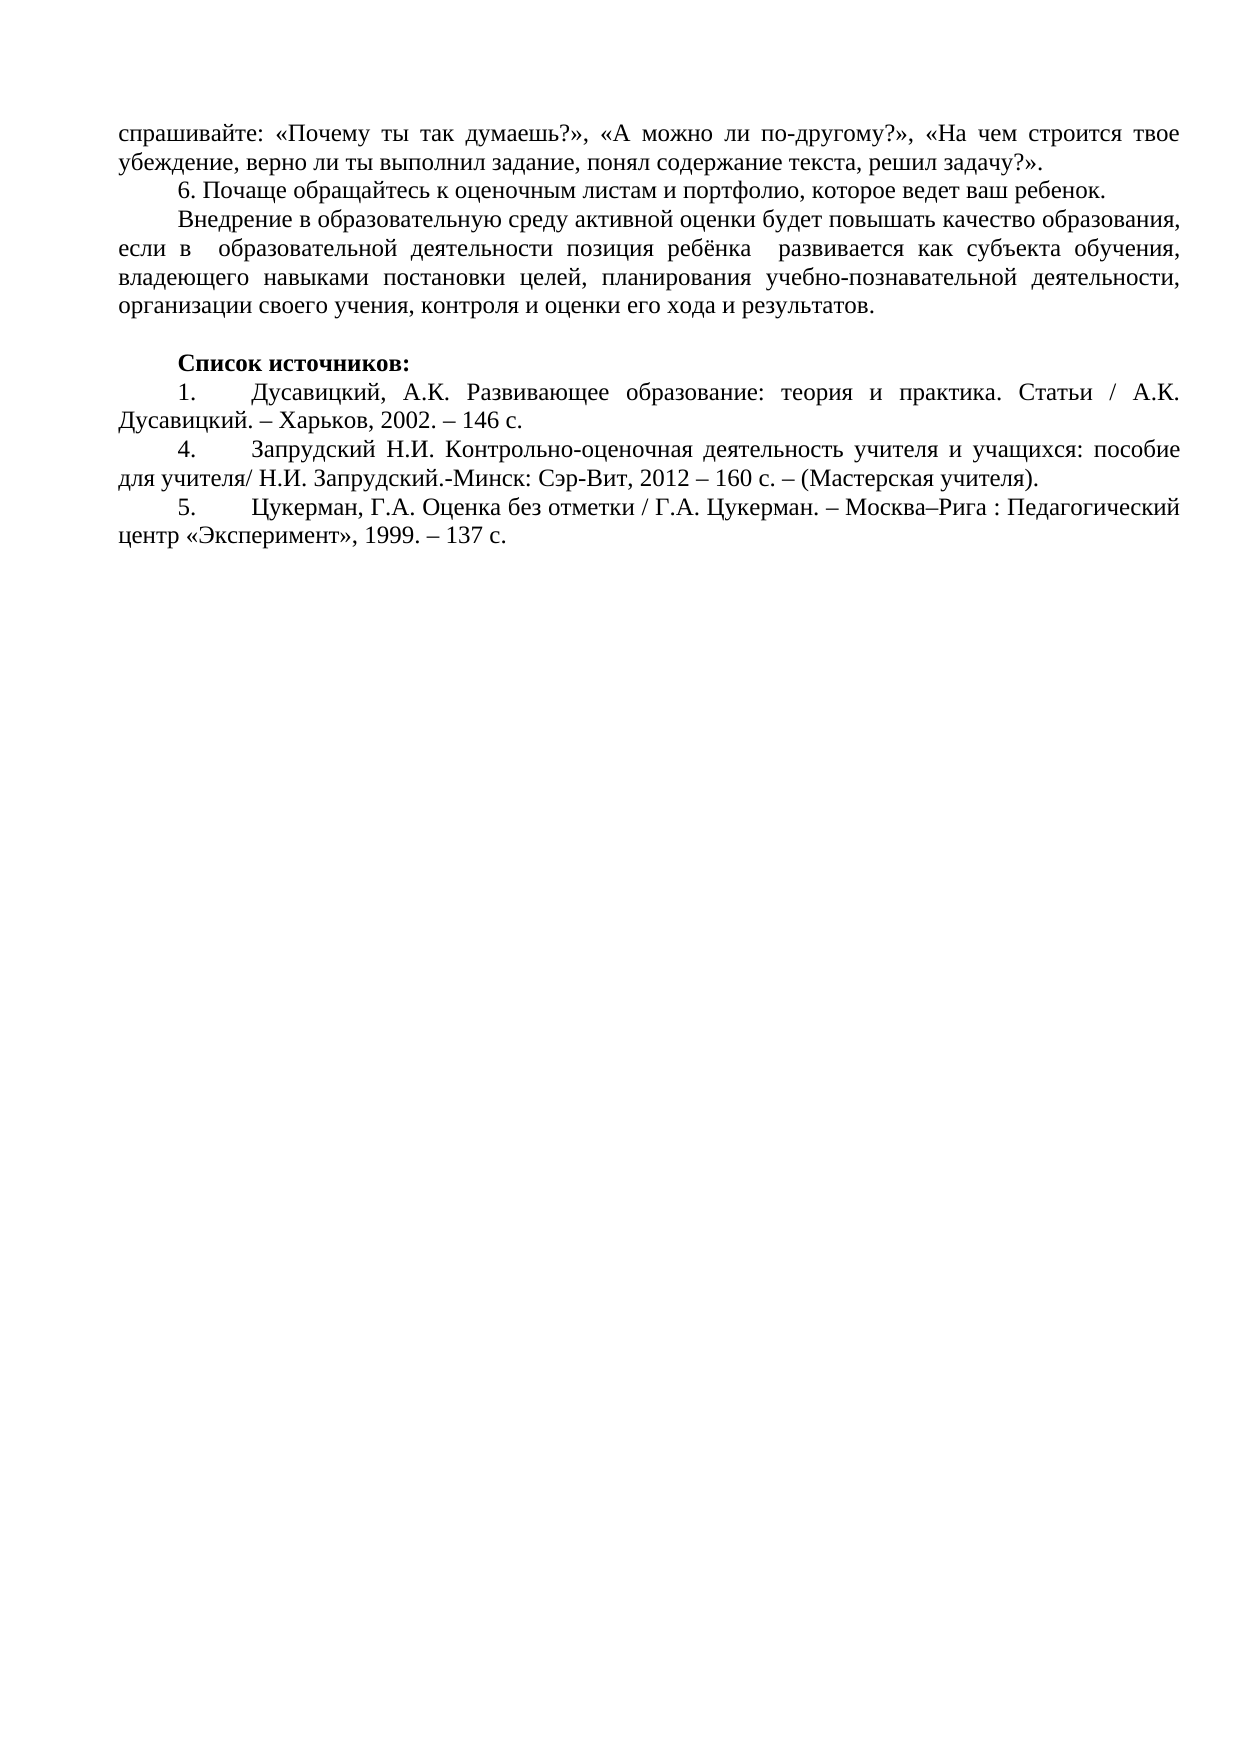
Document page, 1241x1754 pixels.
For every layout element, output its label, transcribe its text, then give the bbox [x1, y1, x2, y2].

text Внедрение в образовательную среду активной оценки будет повышать качество образования, если в образовательной деятельности позиция ребёнка развивается как субъекта обучения, владеющего навыками постановки целей, планирования учебно-познавательной деятельности, организации своего учения, контроля и оценки его хода и результатов. [118, 204, 1181, 319]
text Список источников: [118, 348, 1181, 377]
text 6. Почаще обращайтесь к оценочным листам и портфолио, которое ведет ваш ребенок. [118, 176, 1181, 204]
text 5. Цукерман, Г.А. Оценка без отметки / Г.А. Цукерман. – Москва–Рига : Педагогический центр «Эксперимент», 1999. – 137 с. [118, 492, 1181, 549]
text 4. Запрудский Н.И. Контрольно-оценочная деятельность учителя и учащихся: пособие для учителя/ Н.И. Запрудский.-Минск: Сэр-Вит, 2012 – 160 с. – (Мастерская учителя). [118, 434, 1181, 492]
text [118, 118, 1181, 176]
text 1. Дусавицкий, А.К. Развивающее образование: теория и практика. Статьи / А.К. Дусавицкий. – Харьков, 2002. – 146 с. [118, 377, 1181, 434]
